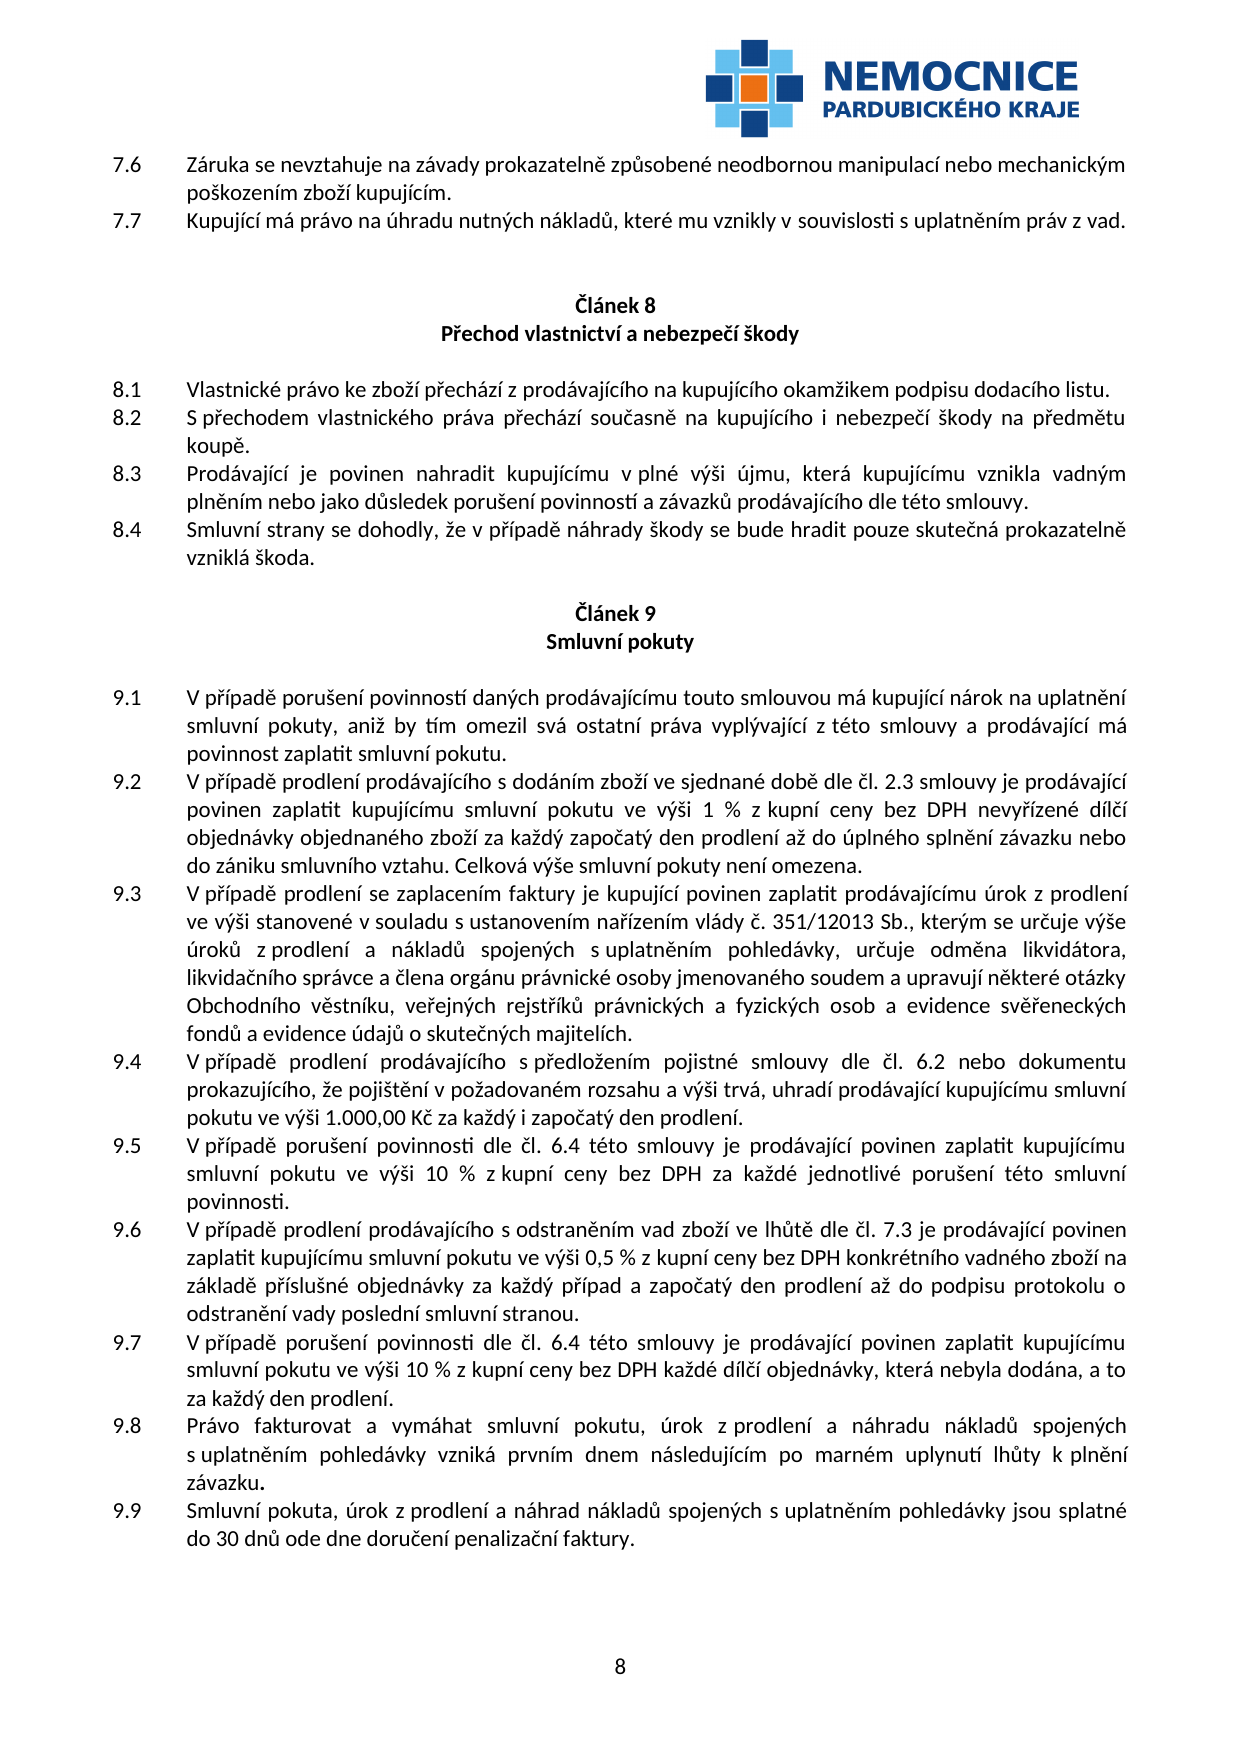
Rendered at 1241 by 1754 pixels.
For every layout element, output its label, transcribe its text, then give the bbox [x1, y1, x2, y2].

list V případě prodlení prodávajícího s dodáním zboží ve sjednané době dle čl. 2.3 smlouvy je prodávající povinen zaplatit kupujícímu smluvní pokutu ve výši 1 % z kupní ceny bez DPH nevyřízené dílčí objednávky objednaného zboží za každý započatý den prodlení až do úplného splnění závazku nebo do zániku smluvního vztahu. Celková výše smluvní pokuty není omezena. [112, 767, 1128, 879]
text Přechod vlastnictví a nebezpečí škody [112, 319, 1128, 347]
list Smluvní pokuta, úrok z prodlení a náhrad nákladů spojených s uplatněním pohledávky jsou splatné do 30 dnů ode dne doručení penalizační faktury. [112, 1496, 1128, 1552]
list V případě prodlení se zaplacením faktury je kupující povinen zaplatit prodávajícímu úrok z prodlení ve výši stanovené v souladu s ustanovením nařízením vlády č. 351/12013 Sb., kterým se určuje výše úroků z prodlení a nákladů spojených s uplatněním pohledávky, určuje odměna likvidátora, likvidačního správce a člena orgánu právnické osoby jmenovaného soudem a upravují některé otázky Obchodního věstníku, veřejných rejstříků právnických a fyzických osob a evidence svěřeneckých fondů a evidence údajů o skutečných majitelích. [112, 879, 1128, 1047]
list V případě porušení povinnosti dle čl. 6.4 této smlouvy je prodávající povinen zaplatit kupujícímu smluvní pokutu ve výši 10 % z kupní ceny bez DPH každé dílčí objednávky, která nebyla dodána, a to za každý den prodlení. [112, 1328, 1128, 1412]
list Právo fakturovat a vymáhat smluvní pokutu, úrok z prodlení a náhradu nákladů spojených s uplatněním pohledávky vzniká prvním dnem následujícím po marném uplynutí lhůty k plnění závazku. [112, 1412, 1128, 1496]
list V případě porušení povinnosti dle čl. 6.4 této smlouvy je prodávající povinen zaplatit kupujícímu smluvní pokutu ve výši 10 % z kupní ceny bez DPH za každé jednotlivé porušení této smluvní povinnosti. [112, 1131, 1128, 1216]
text Smluvní pokuty [112, 627, 1128, 655]
list V případě prodlení prodávajícího s předložením pojistné smlouvy dle čl. 6.2 nebo dokumentu prokazujícího, že pojištění v požadovaném rozsahu a výši trvá, uhradí prodávající kupujícímu smluvní pokutu ve výši 1.000,00 Kč za každý i započatý den prodlení. [112, 1047, 1128, 1131]
list V případě prodlení prodávajícího s odstraněním vad zboží ve lhůtě dle čl. 7.3 je prodávající povinen zaplatit kupujícímu smluvní pokutu ve výši 0,5 % z kupní ceny bez DPH konkrétního vadného zboží na základě příslušné objednávky za každý případ a započatý den prodlení až do podpisu protokolu o odstranění vady poslední smluvní stranou. [112, 1216, 1128, 1328]
list Smluvní strany se dohodly, že v případě náhrady škody se bude hradit pouze skutečná prokazatelně vzniklá škoda. [112, 515, 1128, 571]
list Kupující má právo na úhradu nutných nákladů, které mu vznikly v souvislosti s uplatněním práv z vad. [112, 206, 1128, 234]
list Záruka se nevztahuje na závady prokazatelně způsobené neodbornou manipulací nebo mechanickým poškozením zboží kupujícím. [112, 150, 1128, 206]
picture [704, 38, 1079, 139]
list V případě porušení povinností daných prodávajícímu touto smlouvou má kupující nárok na uplatnění smluvní pokuty, aniž by tím omezil svá ostatní práva vyplývající z této smlouvy a prodávající má povinnost zaplatit smluvní pokutu. [112, 683, 1128, 767]
list Prodávající je povinen nahradit kupujícímu v plné výši újmu, která kupujícímu vznikla vadným plněním nebo jako důsledek porušení povinností a závazků prodávajícího dle této smlouvy. [112, 459, 1128, 515]
list Vlastnické právo ke zboží přechází z prodávajícího na kupujícího okamžikem podpisu dodacího listu. [112, 375, 1128, 403]
list S přechodem vlastnického práva přechází současně na kupujícího i nebezpečí škody na předmětu koupě. [112, 403, 1128, 459]
